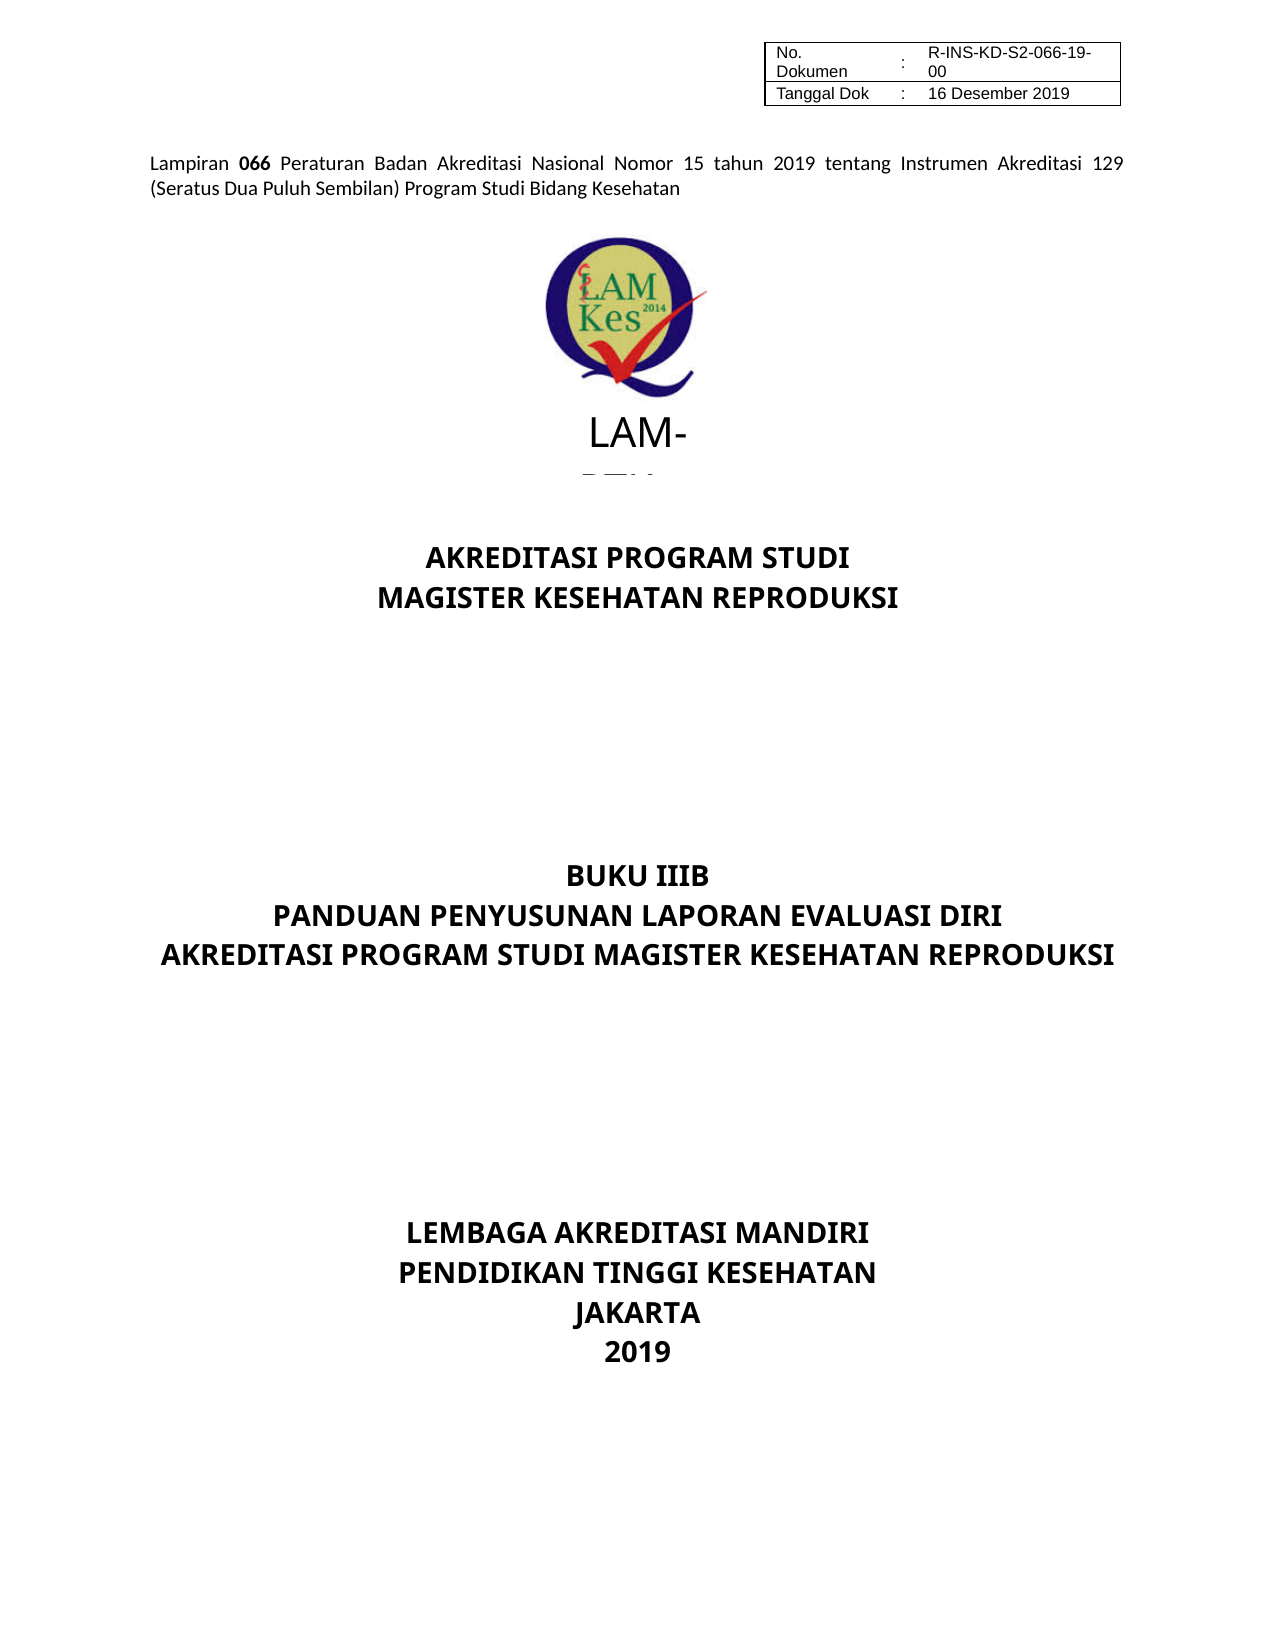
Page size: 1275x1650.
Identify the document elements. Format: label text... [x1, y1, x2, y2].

table_cell Tanggal Dok [766, 82, 889, 105]
table_cell 16 Desember 2019 [917, 82, 1120, 105]
text AKREDITASI PROGRAM STUDI [150, 538, 1125, 577]
text Lampiran 066 Peraturan Badan Akreditasi Nasional Nomor 15 tahun 2019 tentang Instrumen Akreditasi 129 (Seratus Dua Puluh Sembilan) Program Studi Bidang Kesehatan [150, 150, 1125, 201]
text MAGISTER KESEHATAN REPRODUKSI [150, 577, 1125, 617]
text JAKARTA [150, 1292, 1125, 1332]
text LEMBAGA AKREDITASI MANDIRI [150, 1212, 1125, 1252]
text PENDIDIKAN TINGGI KESEHATAN [150, 1252, 1125, 1292]
table_header R-INS-KD-S2-066-19-00 [917, 43, 1120, 81]
text BUKU IIIB [150, 855, 1125, 895]
table_header : [889, 43, 917, 81]
text AKREDITASI PROGRAM STUDI MAGISTER KESEHATAN REPRODUKSI [150, 935, 1125, 974]
text PANDUAN PENYUSUNAN LAPORAN EVALUASI DIRI [150, 895, 1125, 935]
picture [537, 234, 707, 401]
table_header No. Dokumen [766, 43, 889, 81]
text 2019 [150, 1332, 1125, 1371]
table_cell : [889, 82, 917, 105]
